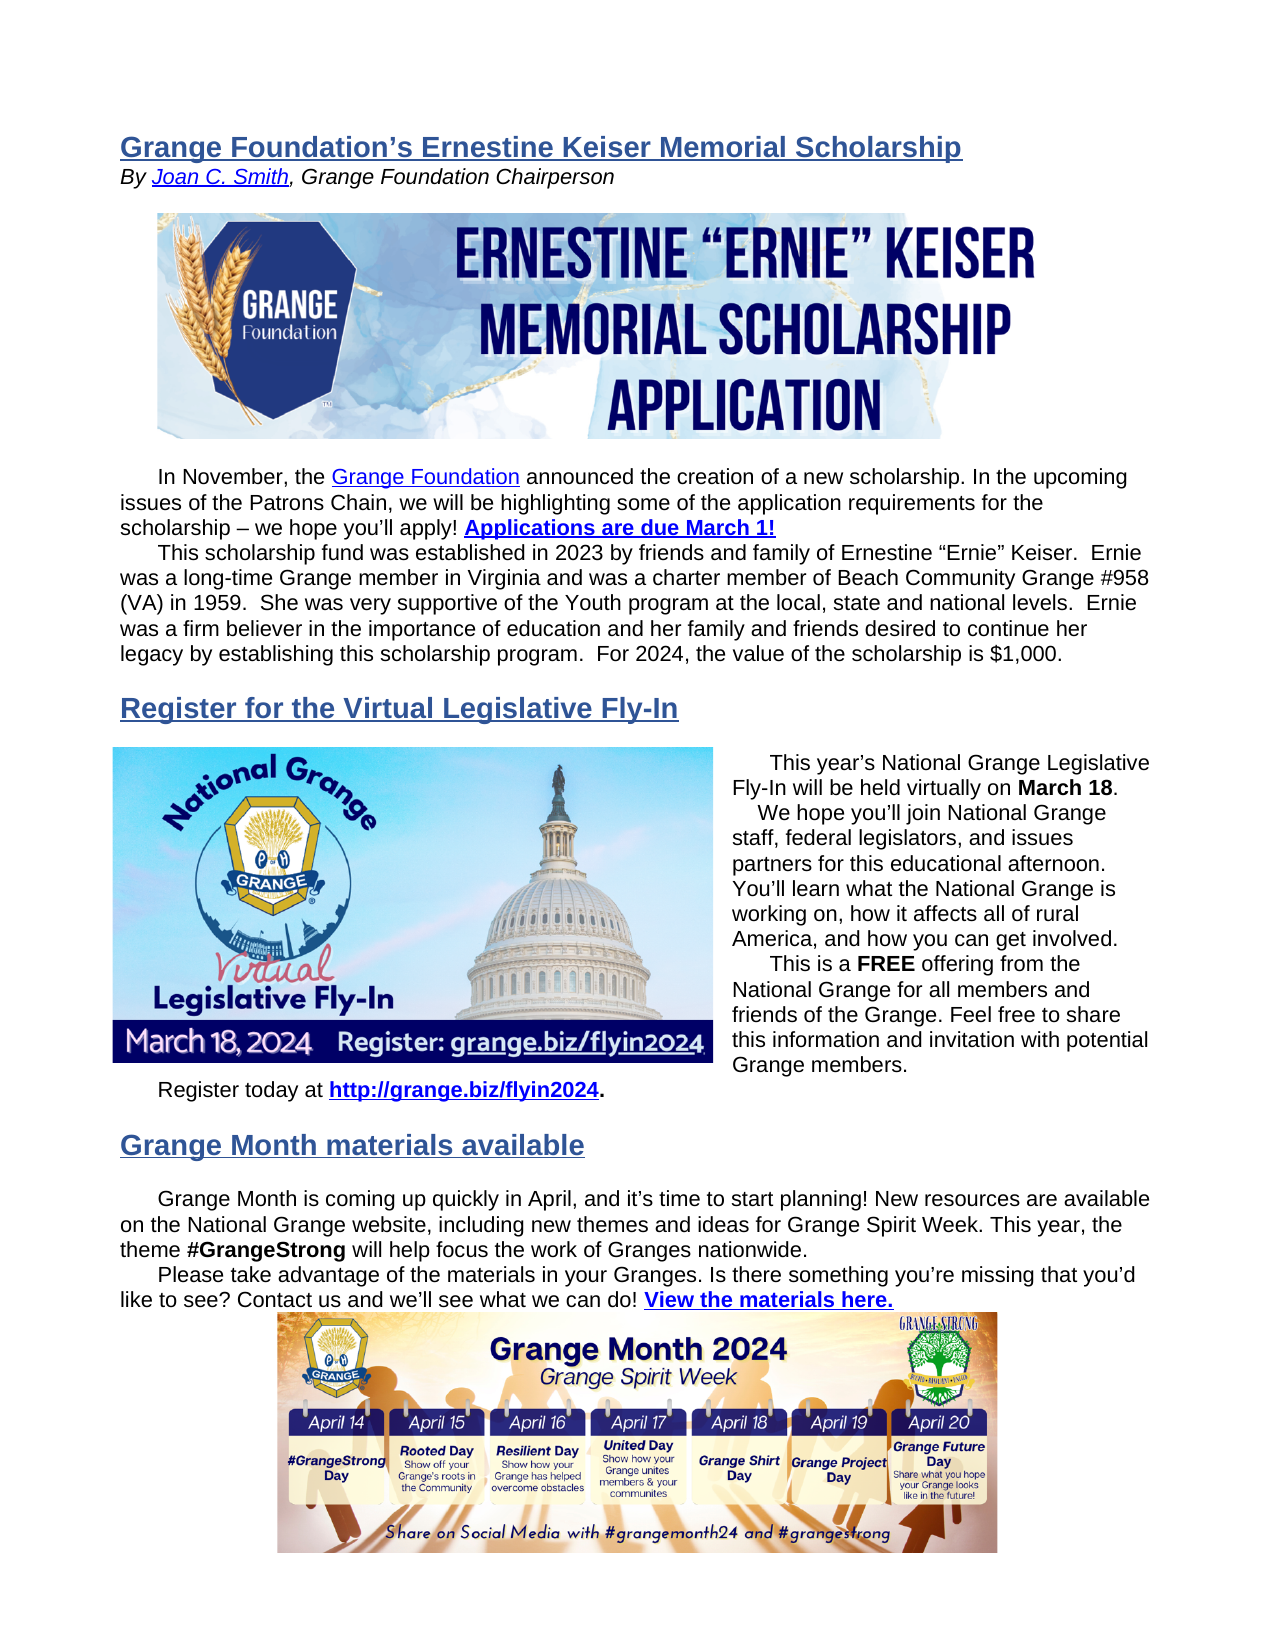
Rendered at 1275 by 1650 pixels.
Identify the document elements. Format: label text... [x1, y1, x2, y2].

picture [157, 213, 1058, 439]
text By Joan C. Smith, Grange Foundation Chairperson [120, 163, 1155, 189]
subtitle Grange Foundation’s Ernestine Keiser Memorial Scholarship [120, 130, 1155, 163]
text This is a FREE offering from the National Grange for all members and friends of the Grange. Feel free to share this information and invitation with potential Grange members. [120, 951, 1155, 1077]
subtitle Register for the Virtual Legislative Fly-In [120, 691, 1155, 724]
text We hope you’ll join National Grange staff, federal legislators, and issues partners for this educational afternoon. You’ll learn what the National Grange is working on, how it affects all of rural America, and how you can get involved. [714, 800, 1155, 951]
text Grange Month is coming up quickly in April, and it’s time to start planning! New resources are available on the National Grange website, including new themes and ideas for Grange Spirit Week. This year, the theme #GrangeStrong will help focus the work of Granges nationwide. [120, 1186, 1155, 1262]
picture [277, 1312, 998, 1553]
text In November, the Grange Foundation announced the creation of a new scholarship. In the upcoming issues of the Patrons Chain, we will be highlighting some of the application requirements for the scholarship – we hope you’ll apply! Applications are due March 1! [120, 464, 1155, 540]
text Register today at http://grange.biz/flyin2024. [120, 1077, 1155, 1102]
text Please take advantage of the materials in your Granges. Is there something you’re missing that you’d like to see? Contact us and we’ll see what we can do! View the materials here. [120, 1262, 1155, 1312]
text This year’s National Grange Legislative Fly-In will be held virtually on March 18. [714, 749, 1155, 800]
picture [112, 747, 714, 1063]
subtitle Grange Month materials available [120, 1127, 1155, 1161]
text This scholarship fund was established in 2023 by friends and family of Ernestine “Ernie” Keiser. Ernie was a long-time Grange member in Virginia and was a charter member of Beach Community Grange #958 (VA) in 1959. She was very supportive of the Youth program at the local, state and national levels. Ernie was a firm believer in the importance of education and her family and friends desired to continue her legacy by establishing this scholarship program. For 2024, the value of the scholarship is $1,000. [120, 540, 1155, 666]
